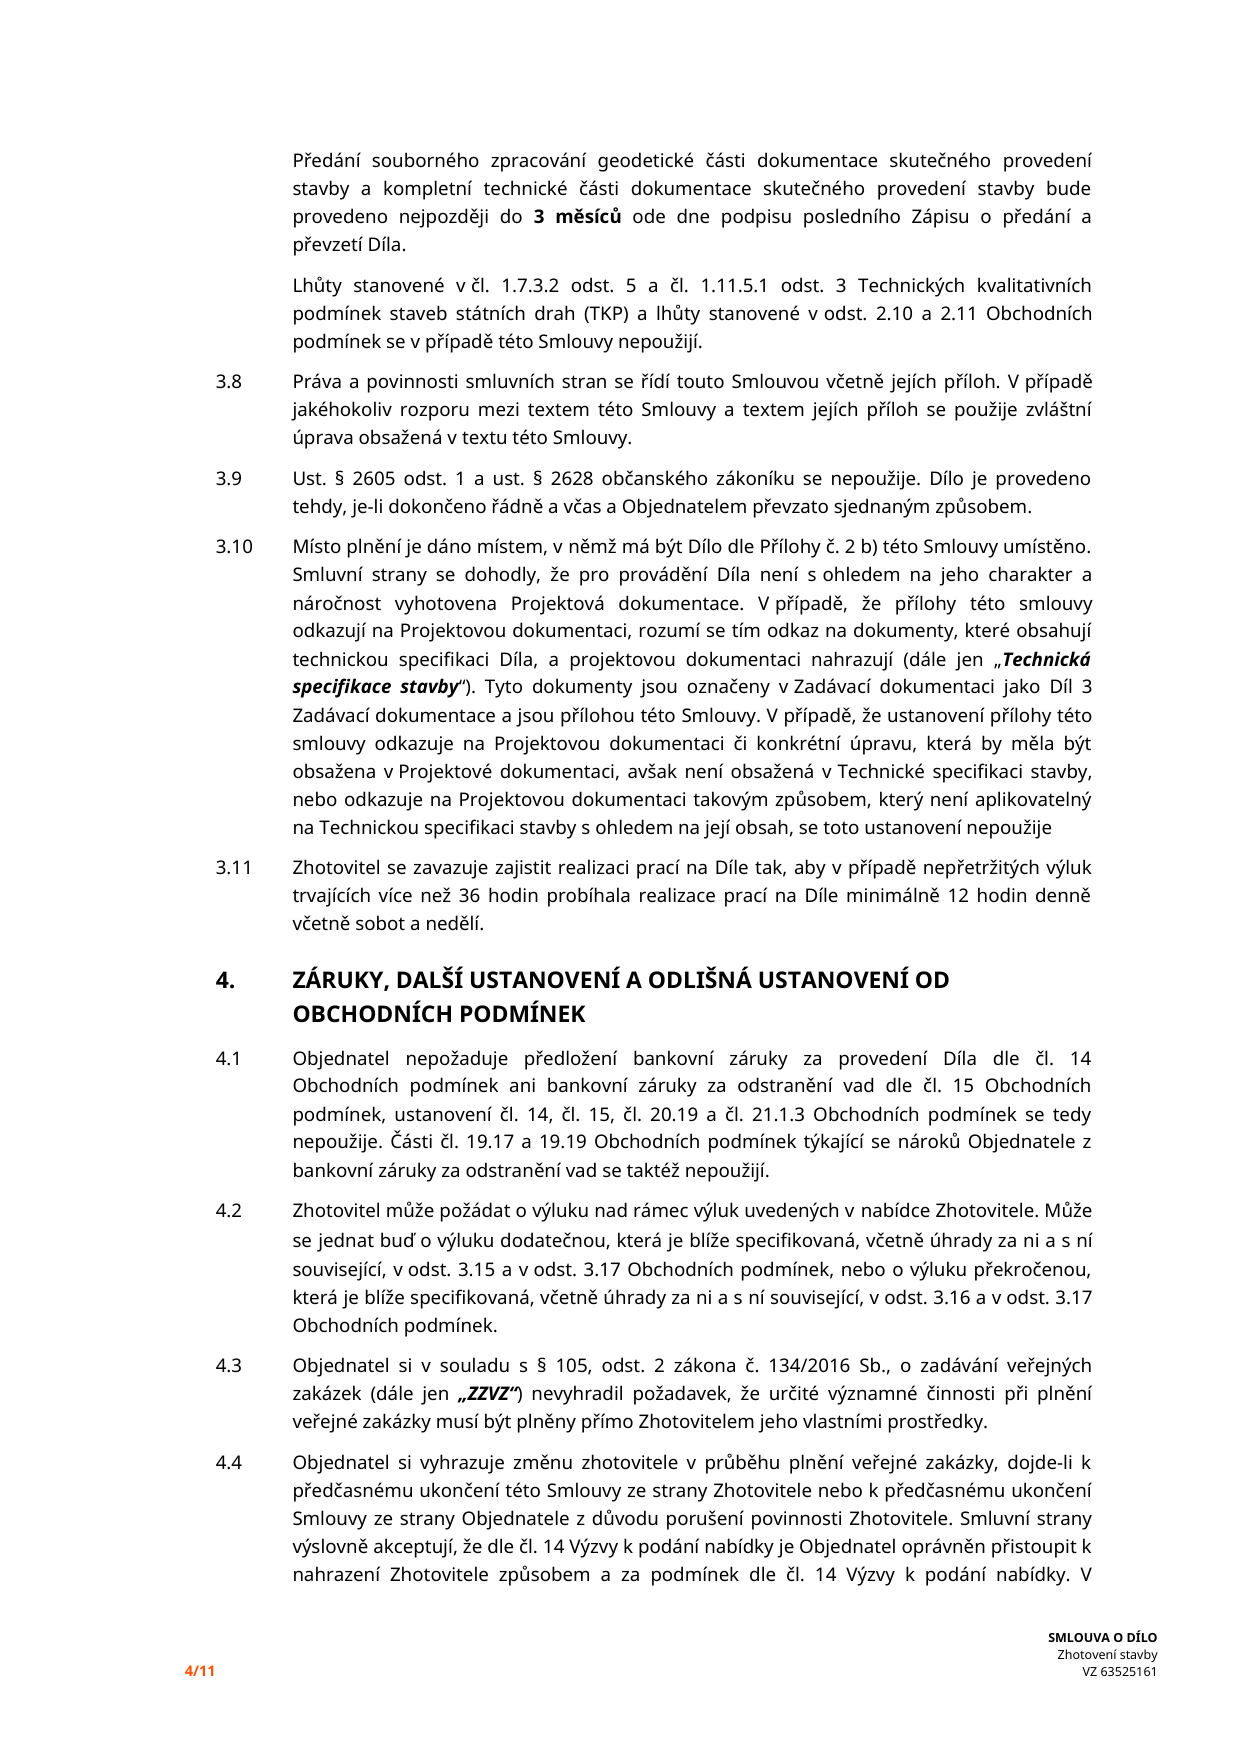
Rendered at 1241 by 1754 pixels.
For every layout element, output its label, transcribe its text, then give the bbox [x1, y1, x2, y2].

text Zhotovitel se zavazuje zajistit realizaci prací na Díle tak, aby v případě nepřetržitých výluk trvajících více než 36 hodin probíhala realizace prací na Díle minimálně 12 hodin denně včetně sobot a nedělí. [216, 854, 1093, 936]
text Objednatel si v souladu s § 105, odst. 2 zákona č. 134/2016 Sb., o zadávání veřejných zakázek (dále jen „ZZVZ“) nevyhradil požadavek, že určité významné činnosti při plnění veřejné zakázky musí být plněny přímo Zhotovitelem jeho vlastními prostředky. [216, 1353, 1093, 1434]
text Předání souborného zpracování geodetické části dokumentace skutečného provedení stavby a kompletní technické části dokumentace skutečného provedení stavby bude provedeno nejpozději do 3 měsíců ode dne podpisu posledního Zápisu o předání a převzetí Díla. [292, 147, 1093, 257]
text Místo plnění je dáno místem, v němž má být Dílo dle Přílohy č. 2 b) této Smlouvy umístěno. Smluvní strany se dohodly, že pro provádění Díla není s ohledem na jeho charakter a náročnost vyhotovena Projektová dokumentace. V případě, že přílohy této smlouvy odkazují na Projektovou dokumentaci, rozumí se tím odkaz na dokumenty, které obsahují technickou specifikaci Díla, a projektovou dokumentaci nahrazují (dále jen „Technická specifikace stavby“). Tyto dokumenty jsou označeny v Zadávací dokumentaci jako Díl 3 Zadávací dokumentace a jsou přílohou této Smlouvy. V případě, že ustanovení přílohy této smlouvy odkazuje na Projektovou dokumentaci či konkrétní úpravu, která by měla být obsažena v Projektové dokumentaci, avšak není obsažená v Technické specifikaci stavby, nebo odkazuje na Projektovou dokumentaci takovým způsobem, který není aplikovatelný na Technickou specifikaci stavby s ohledem na její obsah, se toto ustanovení nepoužije [216, 534, 1093, 839]
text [216, 1449, 1093, 1587]
text Zhotovitel může požádat o výluku nad rámec výluk uvedených v nabídce Zhotovitele. Může se jednat buď o výluku dodatečnou, která je blíže specifikovaná, včetně úhrady za ni a s ní související, v odst. 3.15 a v odst. 3.17 Obchodních podmínek, nebo o výluku překročenou, která je blíže specifikovaná, včetně úhrady za ni a s ní související, v odst. 3.16 a v odst. 3.17 Obchodních podmínek. [216, 1197, 1093, 1338]
text Ust. § 2605 odst. 1 a ust. § 2628 občanského zákoníku se nepoužije. Dílo je provedeno tehdy, je-li dokončeno řádně a včas a Objednatelem převzato sjednaným způsobem. [216, 465, 1093, 519]
text ZÁRUKY, DALŠÍ USTANOVENÍ A ODLIŠNÁ USTANOVENÍ OD OBCHODNÍCH PODMÍNEK [216, 963, 1093, 1029]
text Práva a povinnosti smluvních stran se řídí touto Smlouvou včetně jejích příloh. V případě jakéhokoliv rozporu mezi textem této Smlouvy a textem jejích příloh se použije zvláštní úprava obsažená v textu této Smlouvy. [216, 369, 1093, 450]
text Lhůty stanovené v čl. 1.7.3.2 odst. 5 a čl. 1.11.5.1 odst. 3 Technických kvalitativních podmínek staveb státních drah (TKP) a lhůty stanovené v odst. 2.10 a 2.11 Obchodních podmínek se v případě této Smlouvy nepoužijí. [292, 272, 1093, 354]
text Objednatel nepožaduje předložení bankovní záruky za provedení Díla dle čl. 14 Obchodních podmínek ani bankovní záruky za odstranění vad dle čl. 15 Obchodních podmínek, ustanovení čl. 14, čl. 15, čl. 20.19 a čl. 21.1.3 Obchodních podmínek se tedy nepoužije. Části čl. 19.17 a 19.19 Obchodních podmínek týkající se nároků Objednatele z bankovní záruky za odstranění vad se taktéž nepoužijí. [216, 1045, 1093, 1182]
